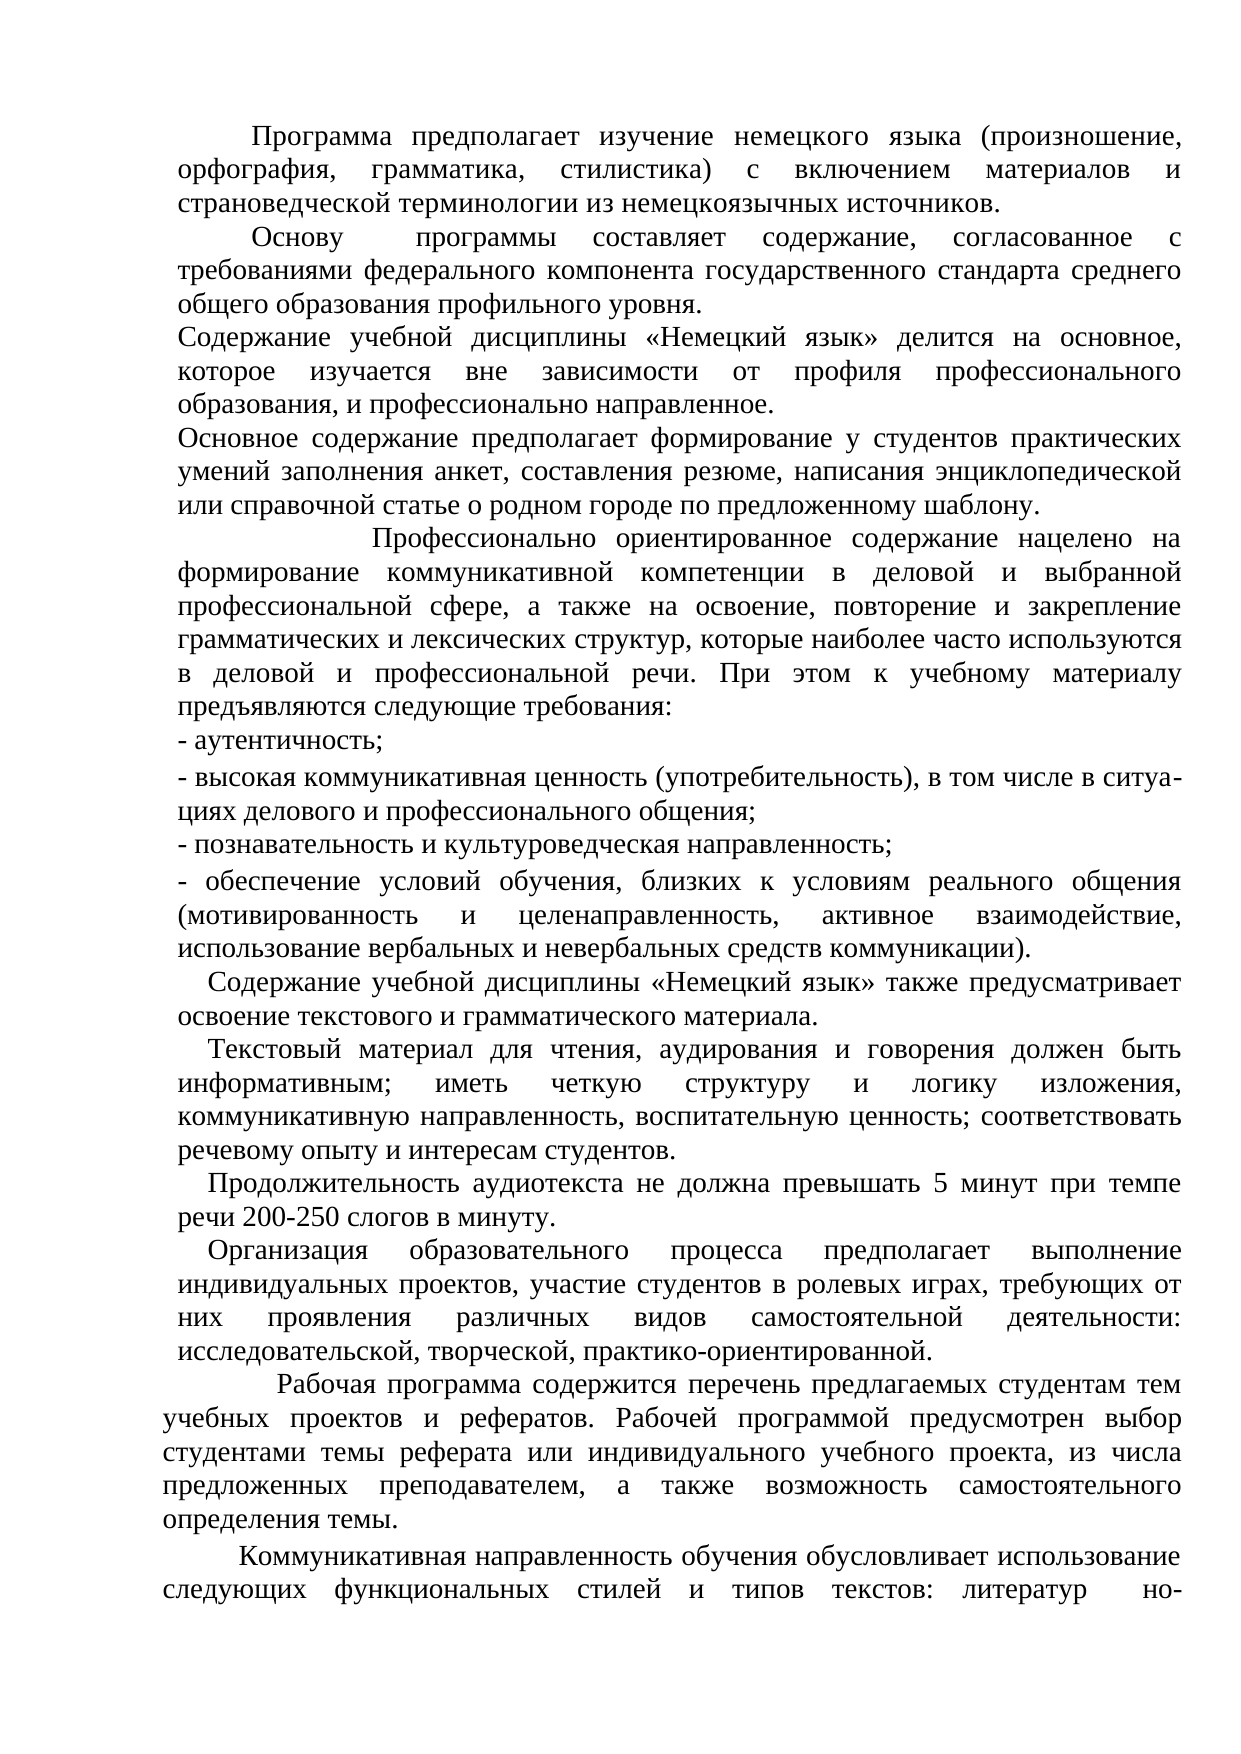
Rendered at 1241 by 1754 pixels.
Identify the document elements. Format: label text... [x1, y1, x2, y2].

text Рабочая программа содержится перечень предлагаемых студентам тем учебных проектов и рефератов. Рабочей программой предусмотрен выбор студентами темы реферата или индивидуального учебного проекта, из числа предложенных преподавателем, а также возможность самостоятельного определения темы. [162, 1367, 1182, 1534]
text Продолжительность аудиотекста не должна превышать 5 минут при темпе речи 200-250 слогов в минуту. [177, 1165, 1182, 1232]
text - аутентичность; [177, 722, 1182, 755]
text Основное содержание предполагает формирование у студентов практических умений заполнения анкет, составления резюме, написания энциклопедической или справочной статье о родном городе по предложенному шаблону. [177, 420, 1182, 521]
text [162, 1538, 1182, 1605]
text Программа предполагает изучение немецкого языка (произношение, орфография, грамматика, стилистика) с включением материалов и страноведческой терминологии из немецкоязычных источников. [177, 118, 1182, 219]
text Содержание учебной дисциплины «Немецкий язык» делится на основное, которое изучается вне зависимости от профиля профессионального образования, и профессионально направленное. [177, 319, 1182, 420]
text Организация образовательного процесса предполагает выполнение индивидуальных проектов, участие студентов в ролевых играх, требующих от них проявления различных видов самостоятельной деятельности: исследовательской, творческой, практико-ориентированной. [177, 1232, 1182, 1367]
text Профессионально ориентированное содержание нацелено на формирование коммуникативной компетенции в деловой и выбранной профессиональной сфере, а также на освоение, повторение и закрепление грамматических и лексических структур, которые наиболее часто используются в деловой и профессиональной речи. При этом к учебному материалу предъявляются следующие требования: [177, 521, 1182, 722]
text - обеспечение условий обучения, близких к условиям реального общения (мотивированность и целенаправленность, активное взаимодействие, использование вербальных и невербальных средств коммуникации). [177, 863, 1182, 964]
text - познавательность и культуроведческая направленность; [177, 826, 1182, 860]
text Текстовый материал для чтения, аудирования и говорения должен быть информативным; иметь четкую структуру и логику изложения, коммуникативную направленность, воспитательную ценность; соответствовать речевому опыту и интересам студентов. [177, 1031, 1182, 1165]
text Содержание учебной дисциплины «Немецкий язык» также предусматривает освоение текстового и грамматического материала. [177, 964, 1182, 1031]
text - высокая коммуникативная ценность (употребительность), в том числе в ситуациях делового и профессионального общения; [177, 759, 1182, 826]
text Основу программы составляет содержание, согласованное с требованиями федерального компонента государственного стандарта среднего общего образования профильного уровня. [177, 219, 1182, 319]
